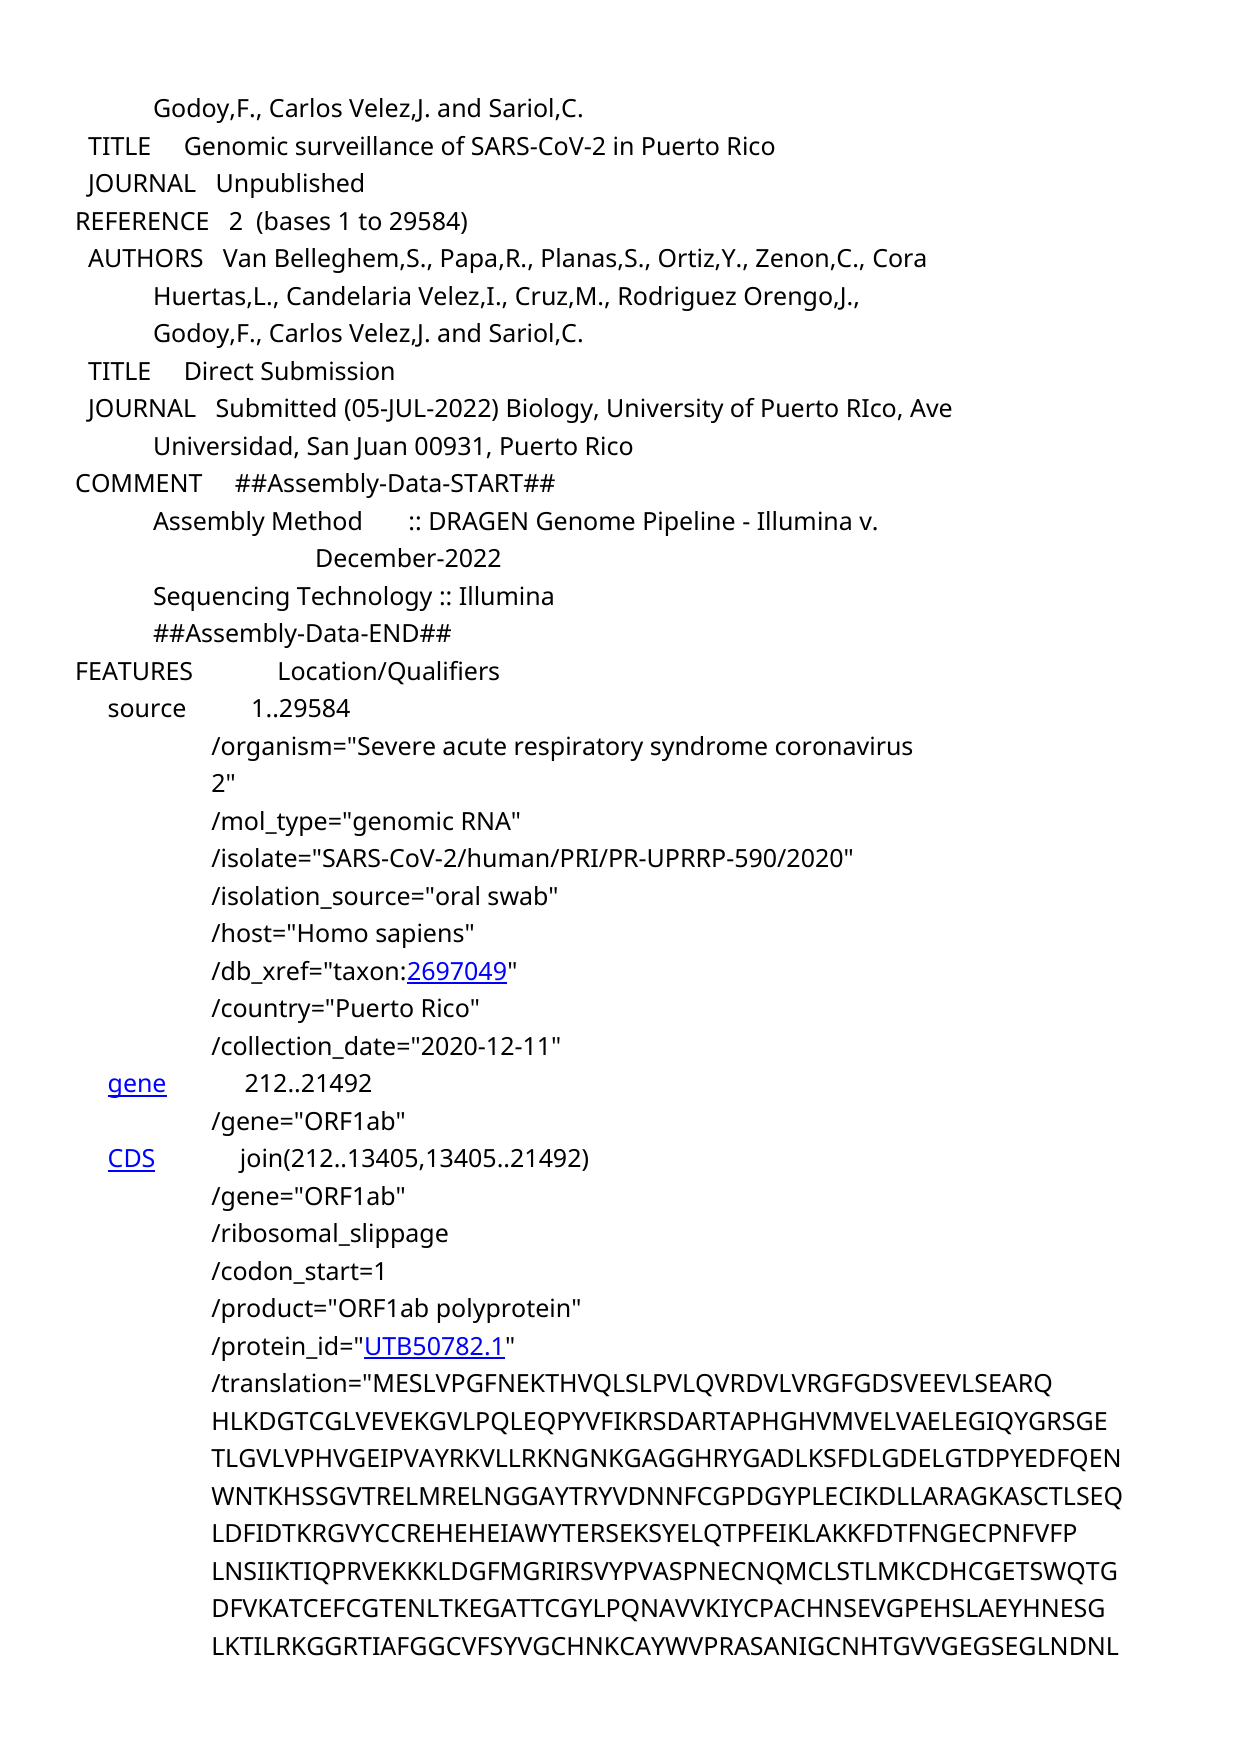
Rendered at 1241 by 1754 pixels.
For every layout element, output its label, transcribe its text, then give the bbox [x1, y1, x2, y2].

text CDS join(212..13405,13405..21492) [75, 1139, 1165, 1177]
text /db_xref="taxon:2697049" [75, 952, 1165, 989]
text Godoy,F., Carlos Velez,J. and Sariol,C. [75, 89, 1165, 127]
text /country="Puerto Rico" [75, 989, 1165, 1027]
text JOURNAL Unpublished [75, 164, 1165, 202]
text /collection_date="2020-12-11" [75, 1027, 1165, 1064]
text Huertas,L., Candelaria Velez,I., Cruz,M., Rodriguez Orengo,J., [75, 277, 1165, 314]
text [75, 239, 1165, 277]
text Assembly Method :: DRAGEN Genome Pipeline - Illumina v. [75, 502, 1165, 539]
text December-2022 [75, 539, 1165, 577]
text ##Assembly-Data-END## [75, 614, 1165, 652]
text TLGVLVPHVGEIPVAYRKVLLRKNGNKGAGGHRYGADLKSFDLGDELGTDPYEDFQEN [75, 1439, 1165, 1477]
text Godoy,F., Carlos Velez,J. and Sariol,C. [75, 314, 1165, 352]
text source 1..29584 [75, 689, 1165, 727]
text /translation="MESLVPGFNEKTHVQLSLPVLQVRDVLVRGFGDSVEEVLSEARQ [75, 1364, 1165, 1402]
text HLKDGTCGLVEVEKGVLPQLEQPYVFIKRSDARTAPHGHVMVELVAELEGIQYGRSGE [75, 1402, 1165, 1439]
text LKTILRKGGRTIAFGGCVFSYVGCHNKCAYWVPRASANIGCNHTGVVGEGSEGLNDNL [75, 1627, 1165, 1664]
text /product="ORF1ab polyprotein" [75, 1289, 1165, 1327]
text COMMENT ##Assembly-Data-START## [75, 464, 1165, 502]
text /gene="ORF1ab" [75, 1102, 1165, 1139]
text TITLE Direct Submission [75, 352, 1165, 389]
text REFERENCE 2 (bases 1 to 29584) [75, 202, 1165, 239]
text /isolation_source="oral swab" [75, 877, 1165, 914]
text Universidad, San Juan 00931, Puerto Rico [75, 427, 1165, 464]
text FEATURES Location/Qualifiers [75, 652, 1165, 689]
text WNTKHSSGVTRELMRELNGGAYTRYVDNNFCGPDGYPLECIKDLLARAGKASCTLSEQ [75, 1477, 1165, 1514]
text 2" [75, 764, 1165, 802]
text /host="Homo sapiens" [75, 914, 1165, 952]
text /ribosomal_slippage [75, 1214, 1165, 1252]
text LDFIDTKRGVYCCREHEHEIAWYTERSEKSYELQTPFEIKLAKKFDTFNGECPNFVFP [75, 1514, 1165, 1552]
text JOURNAL Submitted (05-JUL-2022) Biology, University of Puerto RIco, Ave [75, 389, 1165, 427]
text /organism="Severe acute respiratory syndrome coronavirus [75, 727, 1165, 764]
text /codon_start=1 [75, 1252, 1165, 1289]
text TITLE Genomic surveillance of SARS-CoV-2 in Puerto Rico [75, 127, 1165, 164]
text /isolate="SARS-CoV-2/human/PRI/PR-UPRRP-590/2020" [75, 839, 1165, 877]
text DFVKATCEFCGTENLTKEGATTCGYLPQNAVVKIYCPACHNSEVGPEHSLAEYHNESG [75, 1589, 1165, 1627]
text gene 212..21492 [75, 1064, 1165, 1102]
text /gene="ORF1ab" [75, 1177, 1165, 1214]
text LNSIIKTIQPRVEKKKLDGFMGRIRSVYPVASPNECNQMCLSTLMKCDHCGETSWQTG [75, 1552, 1165, 1589]
text Sequencing Technology :: Illumina [75, 577, 1165, 614]
text /protein_id="UTB50782.1" [75, 1327, 1165, 1364]
text /mol_type="genomic RNA" [75, 802, 1165, 839]
